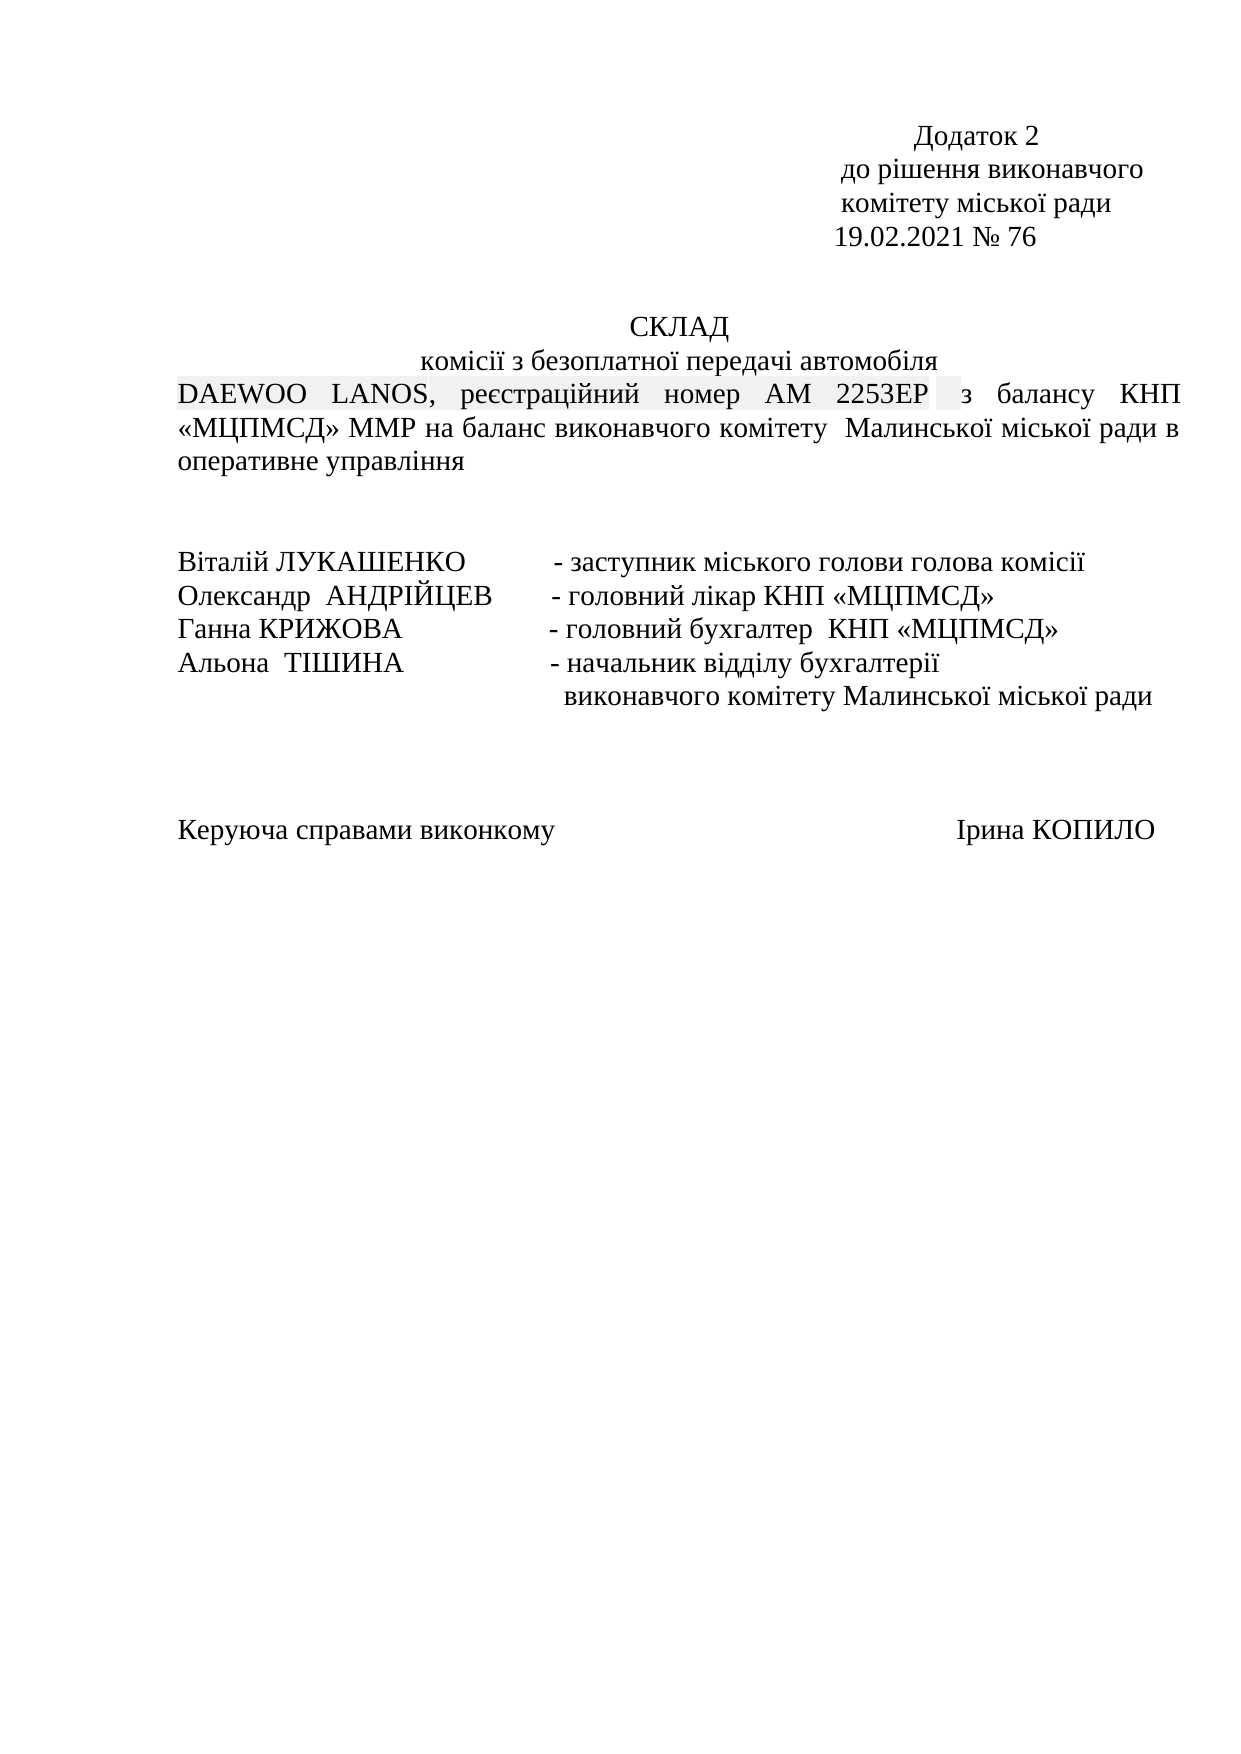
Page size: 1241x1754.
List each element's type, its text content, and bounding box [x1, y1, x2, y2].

text СКЛАД [177, 309, 1181, 343]
text комісії з безоплатної передачі автомобіля [177, 343, 1181, 376]
text Олександр АНДРІЙЦЕВ - головний лікар КНП «МЦПМСД» [177, 578, 1181, 611]
text 19.02.2021 № 76 [177, 219, 1181, 252]
text Додаток 2 [177, 118, 1181, 152]
text Керуюча справами виконкому Ірина КОПИЛО [177, 812, 1181, 846]
text комітету міської ради [177, 185, 1181, 219]
text до рішення виконавчого [177, 152, 1181, 185]
text виконавчого комітету Малинської міської ради [177, 678, 1181, 712]
text Альона ТІШИНА - начальник відділу бухгалтерії [177, 645, 1181, 678]
text Ганна КРИЖОВА - головний бухгалтер КНП «МЦПМСД» [177, 611, 1181, 645]
text DAEWOО LANOS, реєстраційний номер АМ 2253EP з балансу КНП «МЦПМСД» ММР на баланс виконавчого комітету Малинської міської ради в оперативне управління [177, 376, 1181, 477]
text Віталій ЛУКАШЕНКО - заступник міського голови голова комісії [177, 544, 1181, 578]
